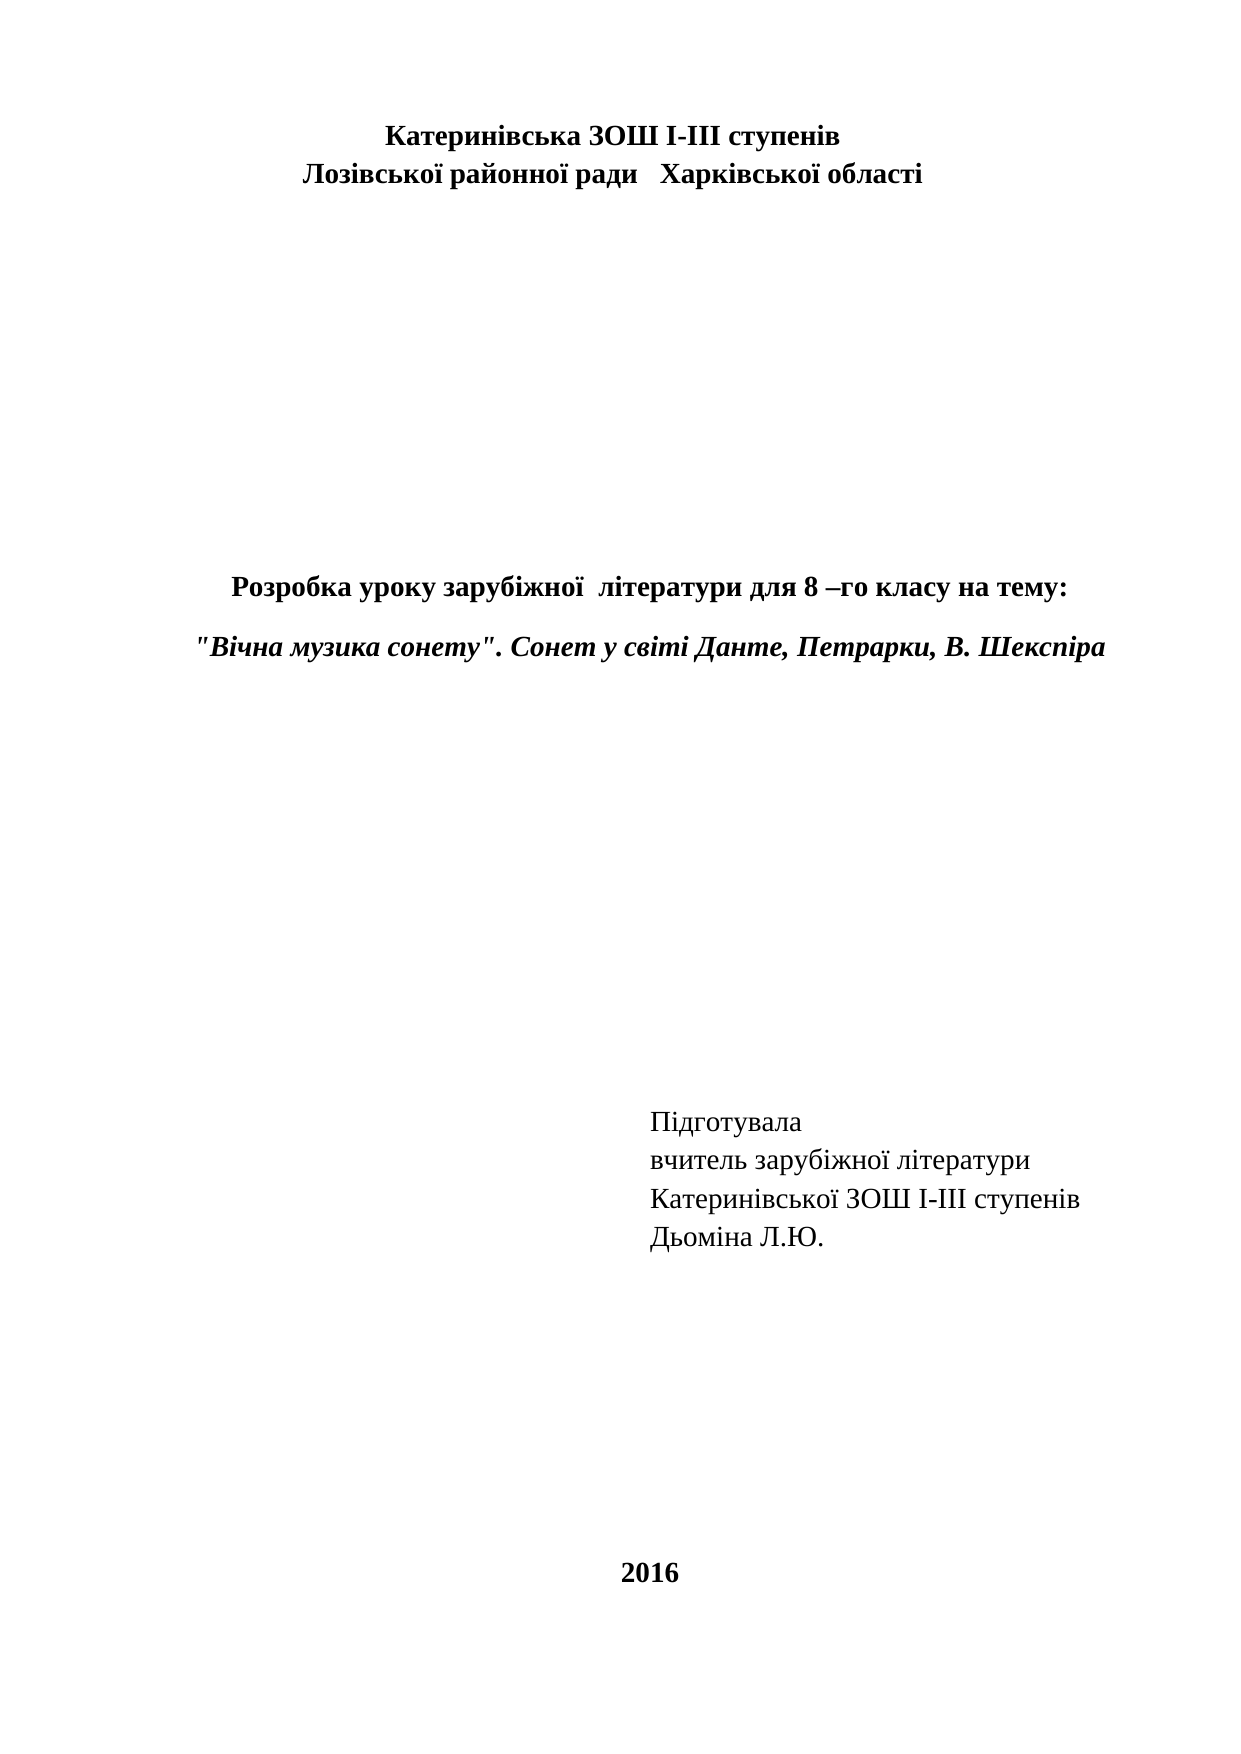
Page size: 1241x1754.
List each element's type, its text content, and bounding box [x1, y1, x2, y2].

text Розробка уроку зарубіжної літератури для 8 –го класу на тему: [148, 569, 1152, 603]
text Лозівської районної ради Харківської області [74, 157, 1152, 190]
text Катеринівської ЗОШ І-ІІІ ступенів [650, 1181, 1152, 1214]
text 2016 [148, 1555, 1152, 1588]
text "Вічна музика сонету". Сонет у світі Данте, Петрарки, В. Шекспіра [148, 629, 1152, 662]
text Катеринівська ЗОШ І-ІІІ ступенів [74, 118, 1152, 152]
text Дьоміна Л.Ю. [650, 1219, 1152, 1253]
text Підготувала вчитель зарубіжної літератури [650, 1104, 1152, 1176]
